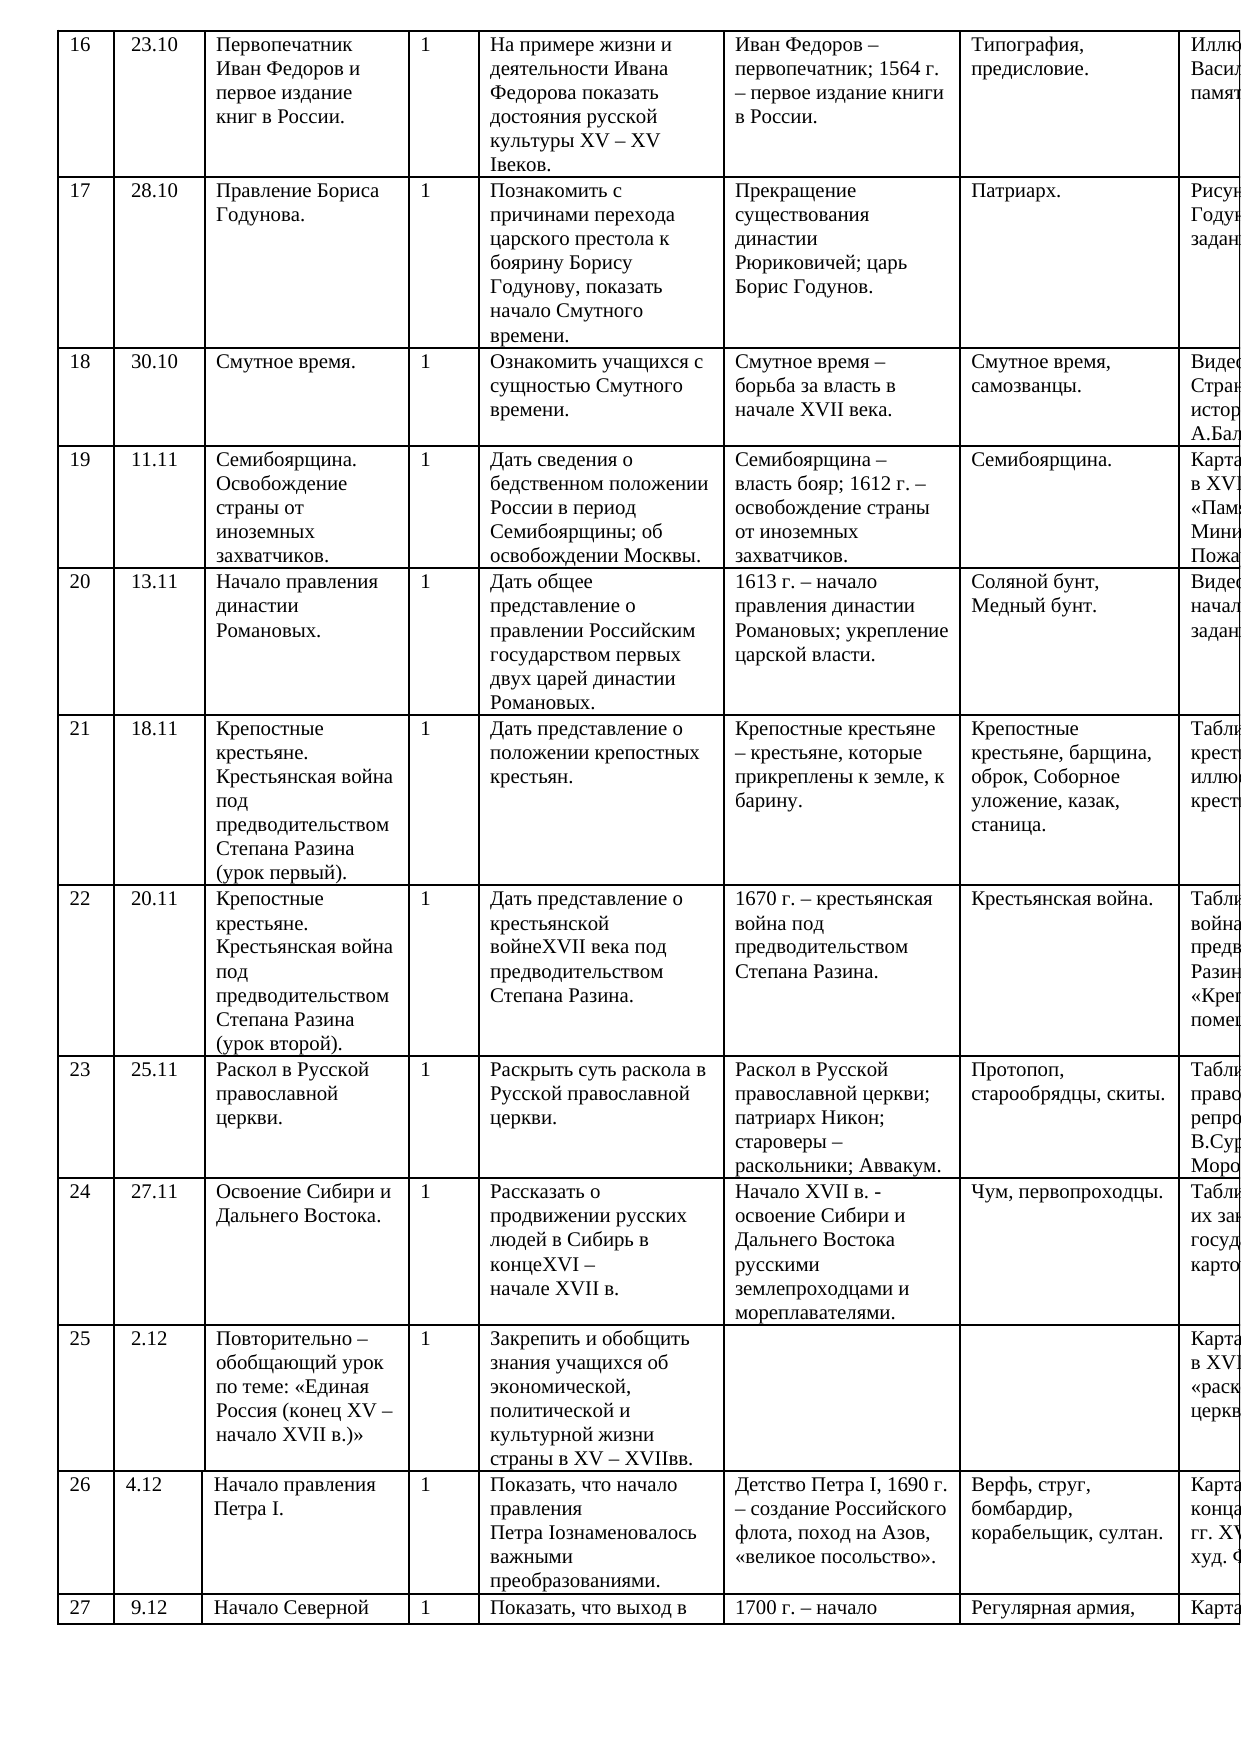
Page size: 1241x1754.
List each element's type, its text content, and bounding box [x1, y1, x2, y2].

table_cell Таблица «Раскол в Русской православной церкви»; репродукция картины В.Сурикова «Боярыня Морозова». [1180, 1057, 1239, 1177]
table_cell Крепостные крестьяне – крестьяне, которые прикреплены к земле, к барину. [725, 716, 959, 884]
table_cell 1 [410, 569, 478, 714]
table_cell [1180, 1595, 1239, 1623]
table_cell Освоение Сибири и Дальнего Востока. [206, 1179, 408, 1324]
table_cell Первопечатник Иван Федоров и первое издание книг в России. [206, 32, 408, 176]
table_cell 1 [410, 1326, 478, 1470]
table_cell На примере жизни и деятельности Ивана Федорова показать достояния русской культуры XV – XVIвеков. [480, 32, 723, 176]
table_cell Иван Федоров – первопечатник; 1564 г. – первое издание книги в России. [725, 32, 959, 176]
table_cell 9.12 [115, 1595, 201, 1623]
table_cell Смутное время. [206, 349, 408, 445]
table_cell Дать сведения о бедственном положении России в период Семибоярщины; об освобождении Москвы. [480, 447, 723, 567]
table_cell Рисунок XVII в. «Царь Борис Годунов», карточки с заданиями. [1180, 178, 1239, 347]
table_cell Крепостные крестьяне. Крестьянская война под предводительством Степана Разина (урок первый). [206, 716, 408, 884]
table_cell Закрепить и обобщить знания учащихся об экономической, политической и культурной жизни страны в XV – XVIIвв. [480, 1326, 723, 1470]
table_cell 1 [410, 349, 478, 445]
table_cell 28.10 [115, 178, 204, 347]
table_cell 11.11 [115, 447, 204, 567]
table_cell 30.10 [115, 349, 204, 445]
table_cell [961, 1595, 1178, 1623]
table_cell Прекращение существования династии Рюриковичей; царь Борис Годунов. [725, 178, 959, 347]
table_cell Чум, первопроходцы. [961, 1179, 1178, 1324]
table_cell 25.11 [115, 1057, 204, 1177]
table_cell Раскол в Русской православной церкви. [206, 1057, 408, 1177]
table_cell 27.11 [115, 1179, 204, 1324]
table_cell Рассказать о продвижении русских людей в Сибирь в концеXVI – начале XVII в. [480, 1179, 723, 1324]
table_cell Таблица «Крестьянская война под предводительством Степана Разина», таблица «Крепостные крестьяне и помещики». [1180, 886, 1239, 1055]
table_cell Смутное время, самозванцы. [961, 349, 1178, 445]
table_cell 4.12 [115, 1472, 201, 1592]
table_cell Таблица «Крепостные крестьяне и помещики», иллюстрации «В крестьянской избе», «Торг». [1180, 716, 1239, 884]
table_cell Семибоярщина – власть бояр; 1612 г. – освобождение страны от иноземных захватчиков. [725, 447, 959, 567]
table_cell Карта «Русское государство в XVIвеке», иллюстрация «Памятник гражданину Минину и князю Пожарскому». [1180, 447, 1239, 567]
table_cell 23.10 [115, 32, 204, 176]
table_cell 1 [410, 178, 478, 347]
table_cell Крестьянская война. [961, 886, 1178, 1055]
table_cell 25 [59, 1326, 113, 1470]
table_cell Познакомить с причинами перехода царского престола к боярину Борису Годунову, показать начало Смутного времени. [480, 178, 723, 347]
table_cell 1 [410, 886, 478, 1055]
table_cell Ознакомить учащихся с сущностью Смутного времени. [480, 349, 723, 445]
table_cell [480, 1595, 723, 1623]
table_cell 24 [59, 1179, 113, 1324]
table_cell 19 [59, 447, 113, 567]
table_cell 1 [410, 1472, 478, 1592]
table_cell 21 [59, 716, 113, 884]
table_cell 18.11 [115, 716, 204, 884]
table_cell Показать, что начало правления Петра Iознаменовалось важными преобразованиями. [480, 1472, 723, 1592]
table_cell Начало правления Петра I. [203, 1472, 408, 1592]
table_cell Семибоярщина. [961, 447, 1178, 567]
table_cell 27 [59, 1595, 113, 1623]
table_cell 1 [410, 32, 478, 176]
table_cell Начало правления династии Романовых. [206, 569, 408, 714]
table_cell Видеофильм «Москва. Страницы историиXII – XIX вв.», стих. А.Бальмонта «В глухие дни». [1180, 349, 1239, 445]
table_cell Видеофильм «Романовы: начало династии», карточки с заданиями. [1180, 569, 1239, 714]
table_cell 1 [410, 1595, 478, 1623]
table_cell 20.11 [115, 886, 204, 1055]
table_cell Раскрыть суть раскола в Русской православной церкви. [480, 1057, 723, 1177]
table_cell Таблица «Народы Сибири и их занятия», Карта «Русское государство в XVIIвеке», карточки с заданиями. [1180, 1179, 1239, 1324]
table_cell 1613 г. – начало правления династии Романовых; укрепление царской власти. [725, 569, 959, 714]
table_cell 23 [59, 1057, 113, 1177]
table_cell 26 [59, 1472, 113, 1592]
table_cell Иллюстрации Кремля, храм Василия Блаженного, памятник Ивану Федорову. [1180, 32, 1239, 176]
table_cell 1 [410, 1057, 478, 1177]
table_cell 20 [59, 569, 113, 714]
table_cell 1 [410, 447, 478, 567]
table_cell 18 [59, 349, 113, 445]
table_cell Детство Петра I, 1690 г. – создание Российского флота, поход на Азов, «великое посольство». [725, 1472, 959, 1592]
table_cell 1 [410, 1179, 478, 1324]
table_cell 16 [59, 32, 113, 176]
table_cell Верфь, струг, бомбардир, корабельщик, султан. [961, 1472, 1178, 1592]
table_cell 1 [410, 716, 478, 884]
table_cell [725, 1595, 959, 1623]
table_cell Дать представление о крестьянской войнеXVII века под предводительством Степана Разина. [480, 886, 723, 1055]
table_cell 2.12 [115, 1326, 204, 1470]
table_cell 17 [59, 178, 113, 347]
table_cell Крепостные крестьяне, барщина, оброк, Соборное уложение, казак, станица. [961, 716, 1178, 884]
table_cell Карта «Россия с концаXVII до 60-х гг. XVIIIв.», фрагменты из худ. Фильма «Петр Первый». [1180, 1472, 1239, 1592]
table_cell 22 [59, 886, 113, 1055]
table_cell 13.11 [115, 569, 204, 714]
table_cell [725, 1326, 959, 1470]
table_cell Дать общее представление о правлении Российским государством первых двух царей династии Романовых. [480, 569, 723, 714]
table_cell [203, 1595, 408, 1623]
table_cell Патриарх. [961, 178, 1178, 347]
table_cell Соляной бунт, Медный бунт. [961, 569, 1178, 714]
table_cell Протопоп, старообрядцы, скиты. [961, 1057, 1178, 1177]
table_cell Смутное время – борьба за власть в начале XVII века. [725, 349, 959, 445]
table_cell Раскол в Русской православной церкви; патриарх Никон; староверы – раскольники; Аввакум. [725, 1057, 959, 1177]
table_cell Правление Бориса Годунова. [206, 178, 408, 347]
table_cell Семибоярщина. Освобождение страны от иноземных захватчиков. [206, 447, 408, 567]
table_cell Начало XVII в. - освоение Сибири и Дальнего Востока русскими землепроходцами и мореплавателями. [725, 1179, 959, 1324]
table_cell Дать представление о положении крепостных крестьян. [480, 716, 723, 884]
table_cell Карта «Русское государство в XVIIвеке», кроссворд «раскол в православной церкви», репродукции. [1180, 1326, 1239, 1470]
table_cell [961, 1326, 1178, 1470]
table_cell Типография, предисловие. [961, 32, 1178, 176]
table_cell Крепостные крестьяне. Крестьянская война под предводительством Степана Разина (урок второй). [206, 886, 408, 1055]
table_cell Повторительно – обобщающий урок по теме: «Единая Россия (конец XV – начало XVII в.)» [206, 1326, 408, 1470]
table_cell 1670 г. – крестьянская война под предводительством Степана Разина. [725, 886, 959, 1055]
